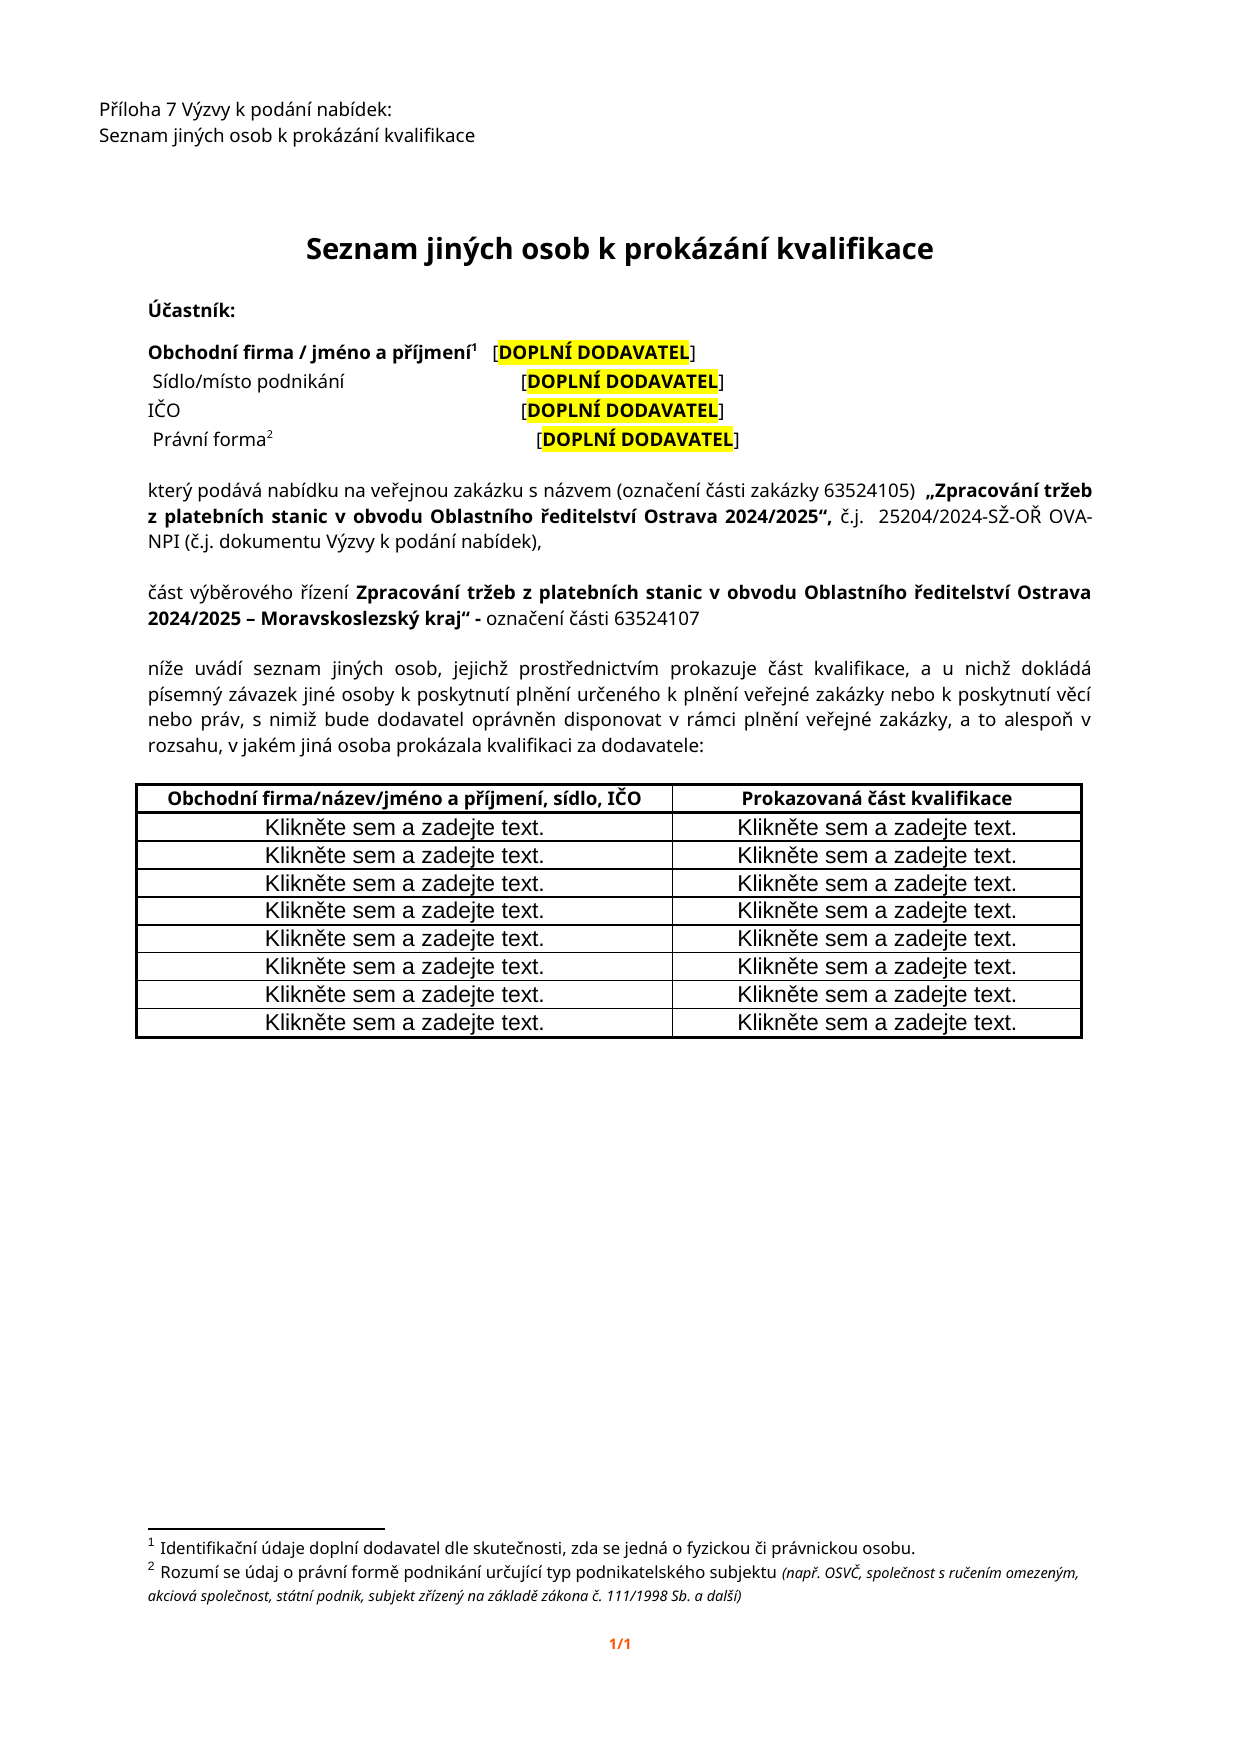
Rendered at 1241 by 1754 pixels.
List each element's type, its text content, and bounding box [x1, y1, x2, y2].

text Právní forma [148, 423, 1093, 452]
text Sídlo/místo podnikání [148, 365, 1093, 394]
table_header Obchodní firma/název/jméno a příjmení, sídlo, IČO [138, 786, 672, 811]
table_header Prokazovaná část kvalifikace [673, 786, 1080, 811]
text Obchodní firma / jméno a příjmení [148, 336, 1093, 365]
text Účastník: [148, 293, 1093, 324]
text níže uvádí seznam jiných osob, jejichž prostřednictvím prokazuje část kvalifikace, a u nichž dokládá písemný závazek jiné osoby k poskytnutí plnění určeného k plnění veřejné zakázky nebo k poskytnutí věcí nebo práv, s nimiž bude dodavatel oprávněn disponovat v rámci plnění veřejné zakázky, a to alespoň v rozsahu, v jakém jiná osoba prokázala kvalifikaci za dodavatele: [148, 655, 1093, 757]
text IČO [148, 394, 1093, 423]
text který podává nabídku na veřejnou zakázku s názvem (označení části zakázky 63524105) „Zpracování tržeb z platebních stanic v obvodu Oblastního ředitelství Ostrava 2024/2025“, č.j. 25204/2024-SŽ-OŘ OVA-NPI (č.j. dokumentu Výzvy k podání nabídek), [148, 478, 1093, 554]
title Seznam jiných osob k prokázání kvalifikace [148, 228, 1093, 268]
text část výběrového řízení Zpracování tržeb z platebních stanic v obvodu Oblastního ředitelství Ostrava 2024/2025 – Moravskoslezský kraj“ - označení části 63524107 [148, 579, 1093, 630]
